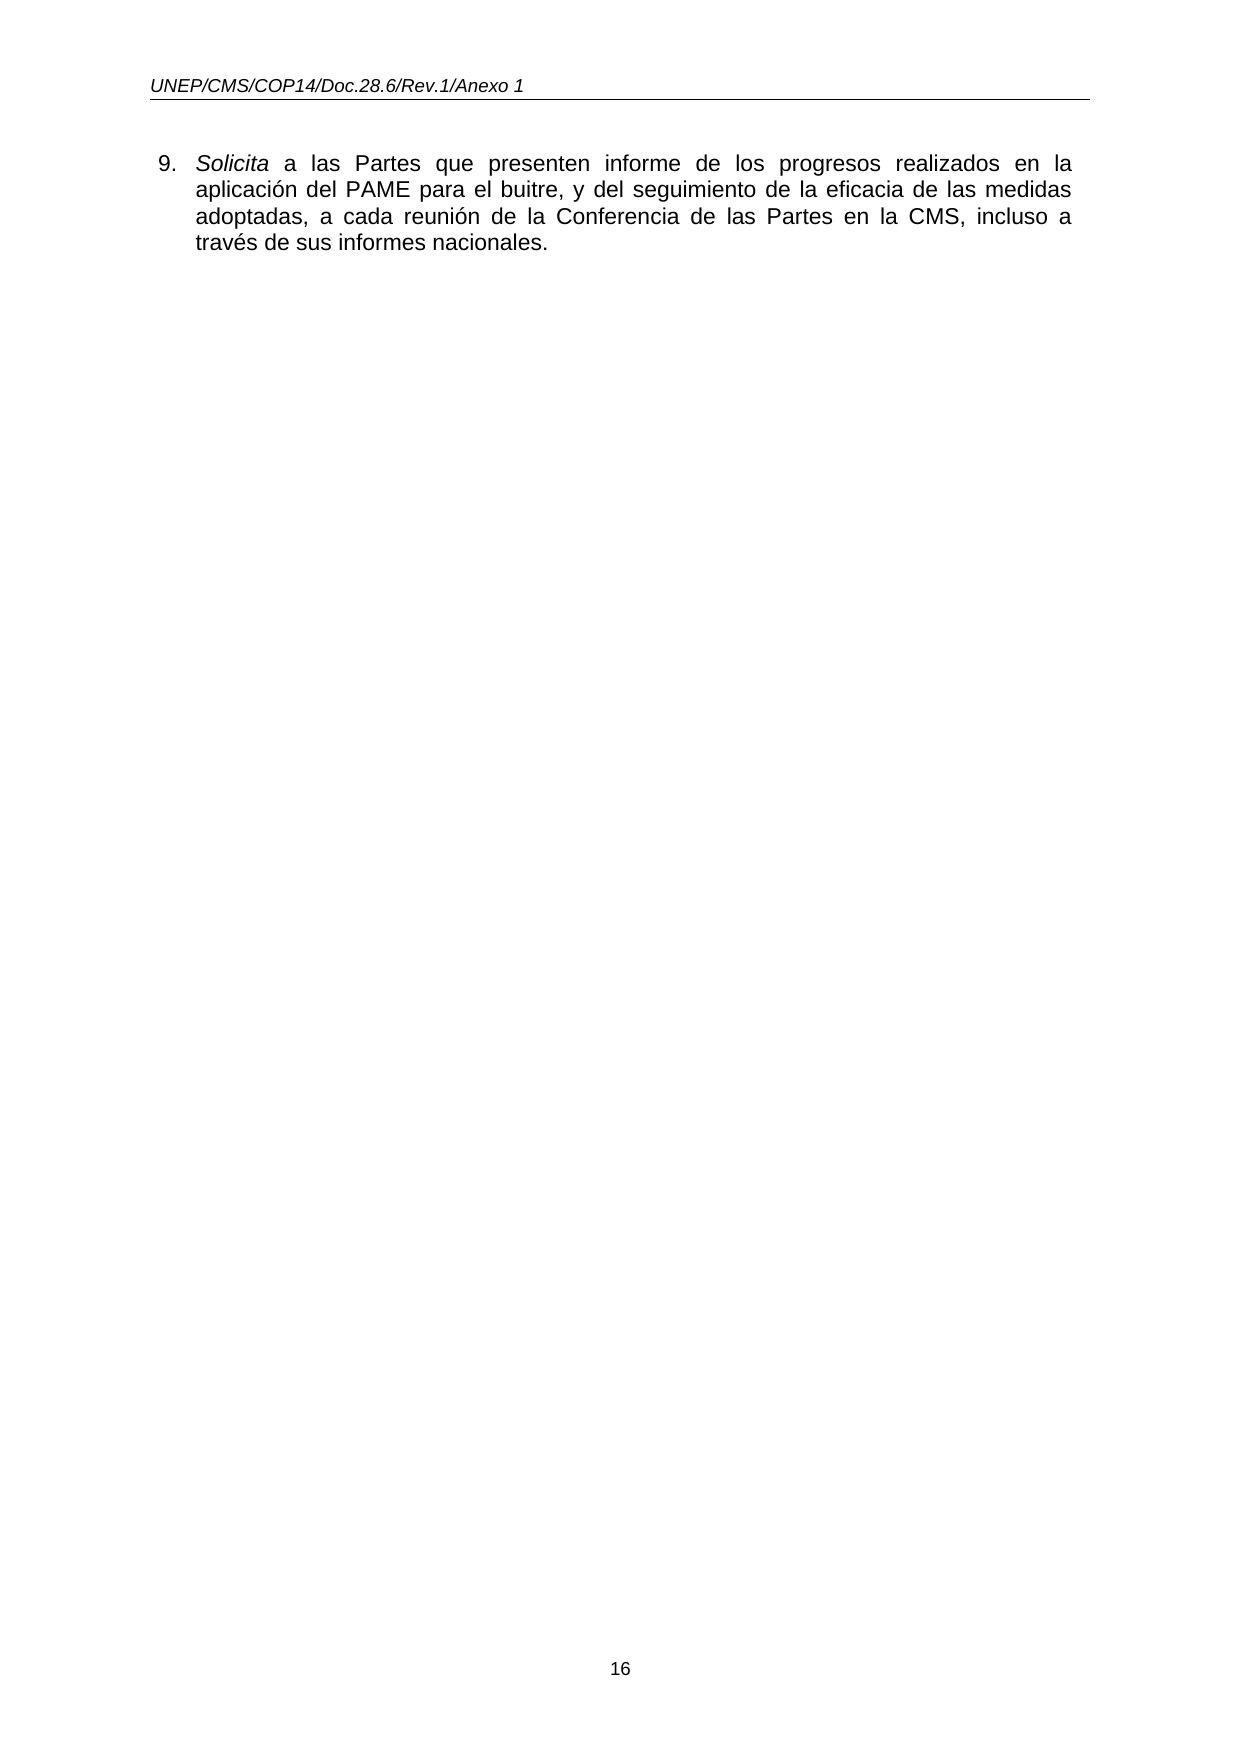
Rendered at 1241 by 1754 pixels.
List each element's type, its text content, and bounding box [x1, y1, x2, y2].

list Solicita a las Partes que presenten informe de los progresos realizados en la aplicación del PAME para el buitre, y del seguimiento de la eficacia de las medidas adoptadas, a cada reunión de la Conferencia de las Partes en la CMS, incluso a través de sus informes nacionales. [158, 150, 1073, 255]
